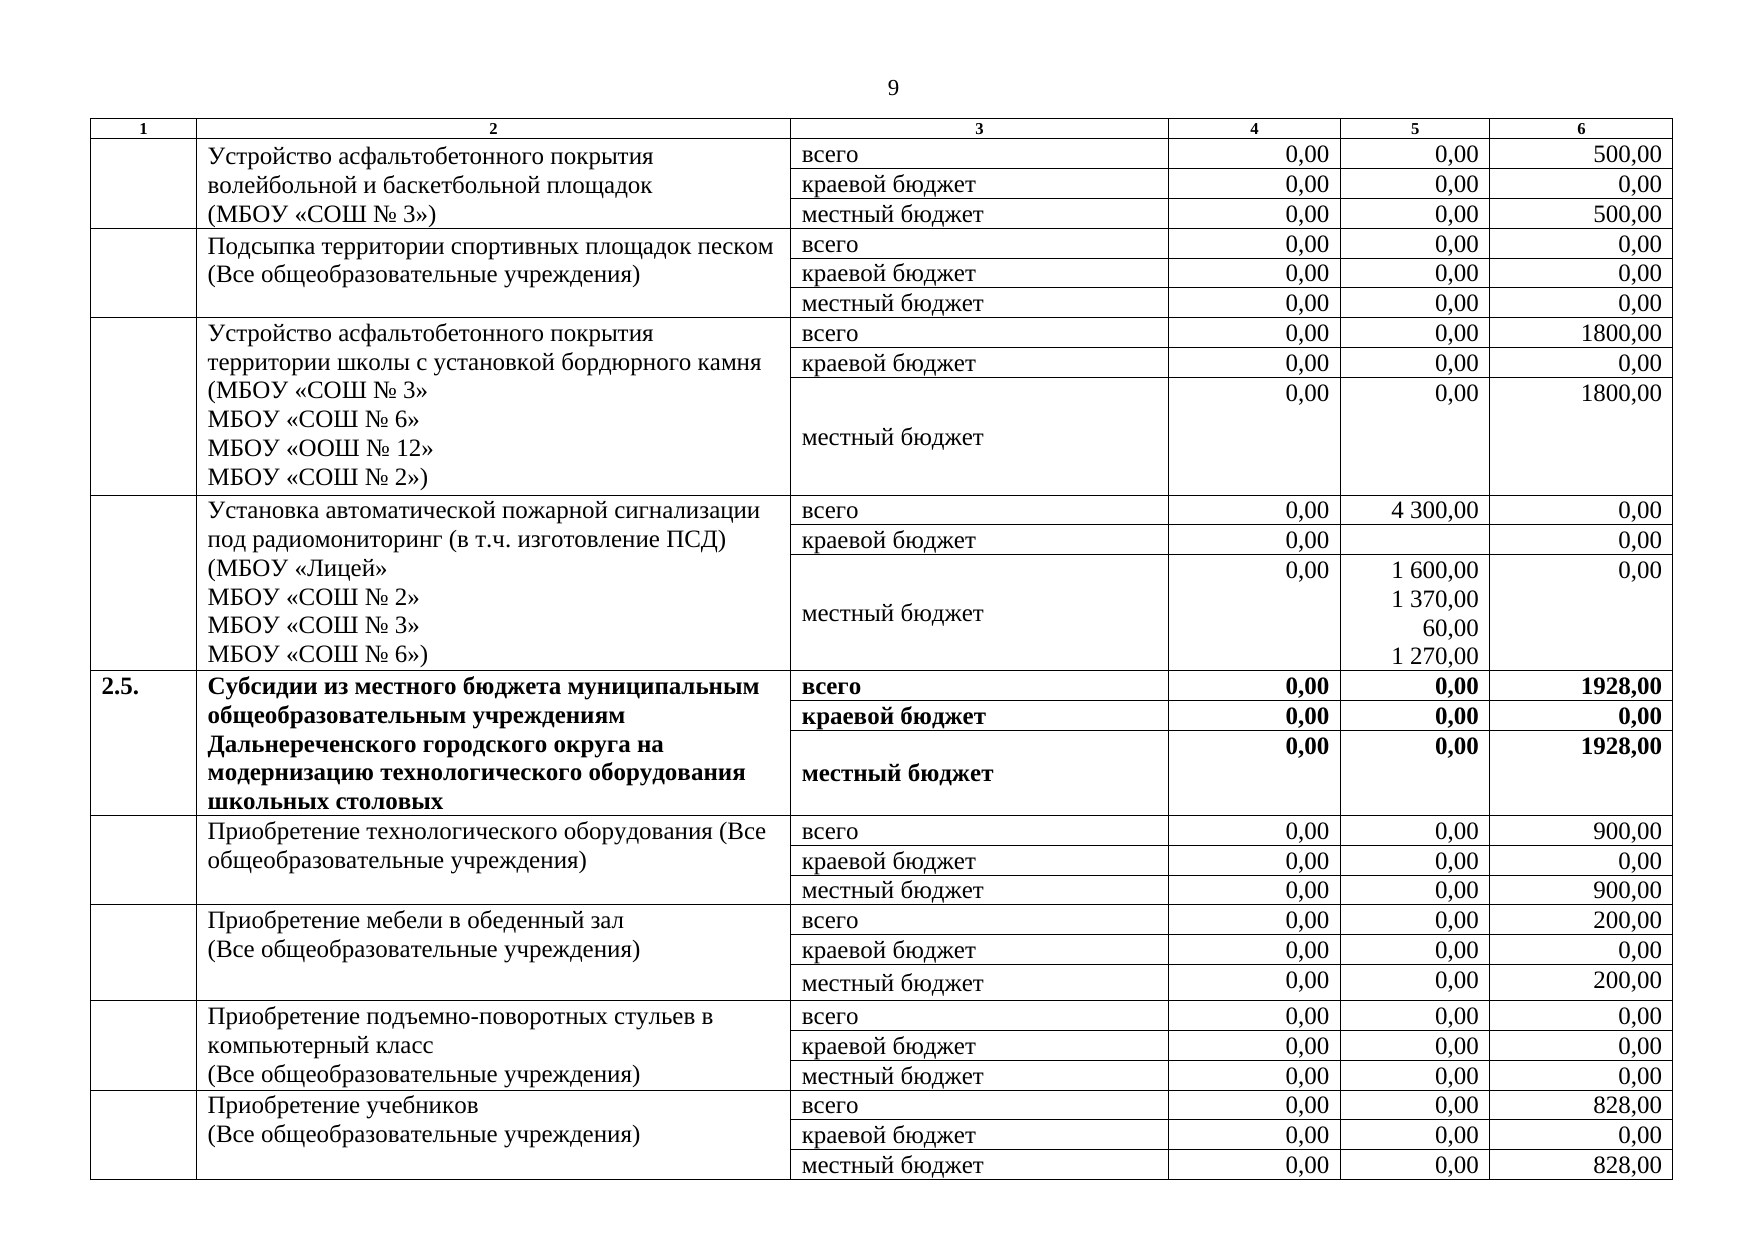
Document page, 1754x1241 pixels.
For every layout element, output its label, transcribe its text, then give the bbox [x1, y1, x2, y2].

table_cell 0,00 [1169, 259, 1340, 287]
table_cell 828,00 [1490, 1091, 1672, 1119]
table_cell 0,00 [1341, 288, 1489, 317]
table_cell 0,00 [1169, 288, 1340, 317]
table_cell 0,00 [1341, 731, 1489, 815]
table_cell краевой бюджет [791, 1120, 1168, 1149]
table_cell 0,00 [1341, 671, 1489, 700]
table_cell местный бюджет [791, 1150, 1168, 1179]
table_cell 0,00 [1490, 1061, 1672, 1089]
table_cell Устройство асфальтобетонного покрытия территории школы с установкой бордюрного камня (МБОУ «СОШ № 3» МБОУ «СОШ № 6» МБОУ «ООШ № 12» МБОУ «СОШ № 2») [197, 318, 790, 494]
table_cell 0,00 [1341, 1001, 1489, 1030]
table_cell местный бюджет [791, 199, 1168, 228]
table_cell 0,00 [1341, 816, 1489, 845]
table_cell 0,00 [1490, 288, 1672, 317]
table_header 3 [791, 119, 1168, 138]
table_cell местный бюджет [791, 876, 1168, 904]
table_cell Приобретение подъемно-поворотных стульев в компьютерный класс (Все общеобразовательные учреждения) [197, 1001, 790, 1089]
table_cell краевой бюджет [791, 1031, 1168, 1060]
table_cell 0,00 [1490, 1031, 1672, 1060]
table_cell Приобретение технологического оборудования (Все общеобразовательные учреждения) [197, 816, 790, 904]
table_cell 0,00 [1169, 731, 1340, 815]
table_cell местный бюджет [791, 731, 1168, 815]
table_cell Приобретение мебели в обеденный зал (Все общеобразовательные учреждения) [197, 905, 790, 1000]
table_cell всего [791, 1001, 1168, 1030]
table_cell 0,00 [1490, 555, 1672, 670]
table_cell [91, 816, 196, 904]
table_cell 0,00 [1490, 348, 1672, 377]
table_cell [91, 496, 196, 670]
table_cell 0,00 [1169, 935, 1340, 964]
table_cell 0,00 [1169, 846, 1340, 874]
table_cell 0,00 [1169, 1120, 1340, 1149]
table_cell [91, 318, 196, 494]
table_header 1 [91, 119, 196, 138]
table_cell Субсидии из местного бюджета муниципальным общеобразовательным учреждениям Дальнереченского городского округа на модернизацию технологического оборудования школьных столовых [197, 671, 790, 815]
table_cell 900,00 [1490, 876, 1672, 904]
table_cell всего [791, 816, 1168, 845]
table_cell 0,00 [1490, 1120, 1672, 1149]
table_cell 0,00 [1341, 935, 1489, 964]
table_cell [91, 229, 196, 317]
table_cell краевой бюджет [791, 525, 1168, 554]
table_cell 0,00 [1341, 1120, 1489, 1149]
table_cell 0,00 [1341, 199, 1489, 228]
table_cell 0,00 [1341, 139, 1489, 168]
table_cell 200,00 [1490, 905, 1672, 934]
table_cell Установка автоматической пожарной сигнализации под радиомониторинг (в т.ч. изготовление ПСД) (МБОУ «Лицей» МБОУ «СОШ № 2» МБОУ «СОШ № 3» МБОУ «СОШ № 6») [197, 496, 790, 670]
table_cell всего [791, 1091, 1168, 1119]
table_cell всего [791, 496, 1168, 524]
table_cell 0,00 [1341, 1031, 1489, 1060]
table_cell 1928,00 [1490, 671, 1672, 700]
table_cell краевой бюджет [791, 169, 1168, 198]
table_cell 500,00 [1490, 139, 1672, 168]
table_cell 2.5. [91, 671, 196, 815]
table_cell [91, 1091, 196, 1179]
table_cell краевой бюджет [791, 846, 1168, 874]
table_cell 0,00 [1169, 1091, 1340, 1119]
table_cell 0,00 [1169, 348, 1340, 377]
table_cell 1800,00 [1490, 318, 1672, 347]
table_cell 0,00 [1169, 1001, 1340, 1030]
table_cell всего [791, 671, 1168, 700]
table_cell 0,00 [1169, 229, 1340, 257]
table_cell 1 600,00 1 370,00 60,00 1 270,00 [1341, 555, 1489, 670]
table_cell 0,00 [1490, 259, 1672, 287]
table_cell 0,00 [1490, 935, 1672, 964]
table_cell местный бюджет [791, 288, 1168, 317]
table_cell 0,00 [1169, 816, 1340, 845]
table_cell 0,00 [1169, 169, 1340, 198]
table_cell 1928,00 [1490, 731, 1672, 815]
table_header 5 [1341, 119, 1489, 138]
table_cell 0,00 [1341, 905, 1489, 934]
table_cell 0,00 [1490, 496, 1672, 524]
table_cell [91, 139, 196, 228]
table_cell Приобретение учебников (Все общеобразовательные учреждения) [197, 1091, 790, 1179]
table_cell 0,00 [1341, 378, 1489, 494]
table_header 4 [1169, 119, 1340, 138]
table_cell 0,00 [1169, 525, 1340, 554]
table_cell краевой бюджет [791, 259, 1168, 287]
table_cell Устройство асфальтобетонного покрытия волейбольной и баскетбольной площадок (МБОУ «СОШ № 3») [197, 139, 790, 228]
table_cell 0,00 [1169, 496, 1340, 524]
table_cell [1341, 525, 1489, 554]
table_cell 900,00 [1490, 816, 1672, 845]
table_cell 0,00 [1341, 1150, 1489, 1179]
table_cell 0,00 [1169, 139, 1340, 168]
table_cell всего [791, 139, 1168, 168]
table_cell краевой бюджет [791, 701, 1168, 730]
table_cell 0,00 [1341, 876, 1489, 904]
table_cell местный бюджет [791, 965, 1168, 1000]
table_cell 0,00 [1169, 876, 1340, 904]
table_cell краевой бюджет [791, 935, 1168, 964]
table_cell 0,00 [1169, 905, 1340, 934]
table_cell 0,00 [1490, 701, 1672, 730]
table_cell местный бюджет [791, 1061, 1168, 1089]
table_cell 0,00 [1490, 229, 1672, 257]
table_cell 0,00 [1490, 1001, 1672, 1030]
table_cell 0,00 [1169, 378, 1340, 494]
table_cell 828,00 [1490, 1150, 1672, 1179]
table_cell 0,00 [1341, 348, 1489, 377]
table_cell 1800,00 [1490, 378, 1672, 494]
table_cell [91, 905, 196, 1000]
table_cell 0,00 [1341, 259, 1489, 287]
table_cell 0,00 [1490, 169, 1672, 198]
table_cell всего [791, 905, 1168, 934]
table_cell всего [791, 318, 1168, 347]
table_cell 0,00 [1169, 318, 1340, 347]
table_header 2 [197, 119, 790, 138]
table_cell 0,00 [1341, 1091, 1489, 1119]
table_cell 500,00 [1490, 199, 1672, 228]
table_cell всего [791, 229, 1168, 257]
table_cell 0,00 [1169, 555, 1340, 670]
table_cell 0,00 [1169, 671, 1340, 700]
table_cell 0,00 [1169, 1031, 1340, 1060]
table_cell 0,00 [1341, 169, 1489, 198]
table_cell 0,00 [1341, 318, 1489, 347]
table_cell краевой бюджет [791, 348, 1168, 377]
table_cell 0,00 [1341, 965, 1489, 1000]
table_cell 0,00 [1169, 701, 1340, 730]
table_cell 0,00 [1169, 1061, 1340, 1089]
table_cell Подсыпка территории спортивных площадок песком (Все общеобразовательные учреждения) [197, 229, 790, 317]
table_cell 0,00 [1341, 701, 1489, 730]
table_cell местный бюджет [791, 378, 1168, 494]
table_cell 0,00 [1341, 229, 1489, 257]
table_cell 0,00 [1490, 846, 1672, 874]
table_cell [91, 1001, 196, 1089]
table_cell 0,00 [1169, 965, 1340, 1000]
table_cell 0,00 [1169, 199, 1340, 228]
table_cell местный бюджет [791, 555, 1168, 670]
table_header 6 [1490, 119, 1672, 138]
table_cell 200,00 [1490, 965, 1672, 1000]
table_cell 0,00 [1341, 1061, 1489, 1089]
table_cell 0,00 [1169, 1150, 1340, 1179]
table_cell 0,00 [1341, 846, 1489, 874]
table_cell 4 300,00 [1341, 496, 1489, 524]
table_cell 0,00 [1490, 525, 1672, 554]
